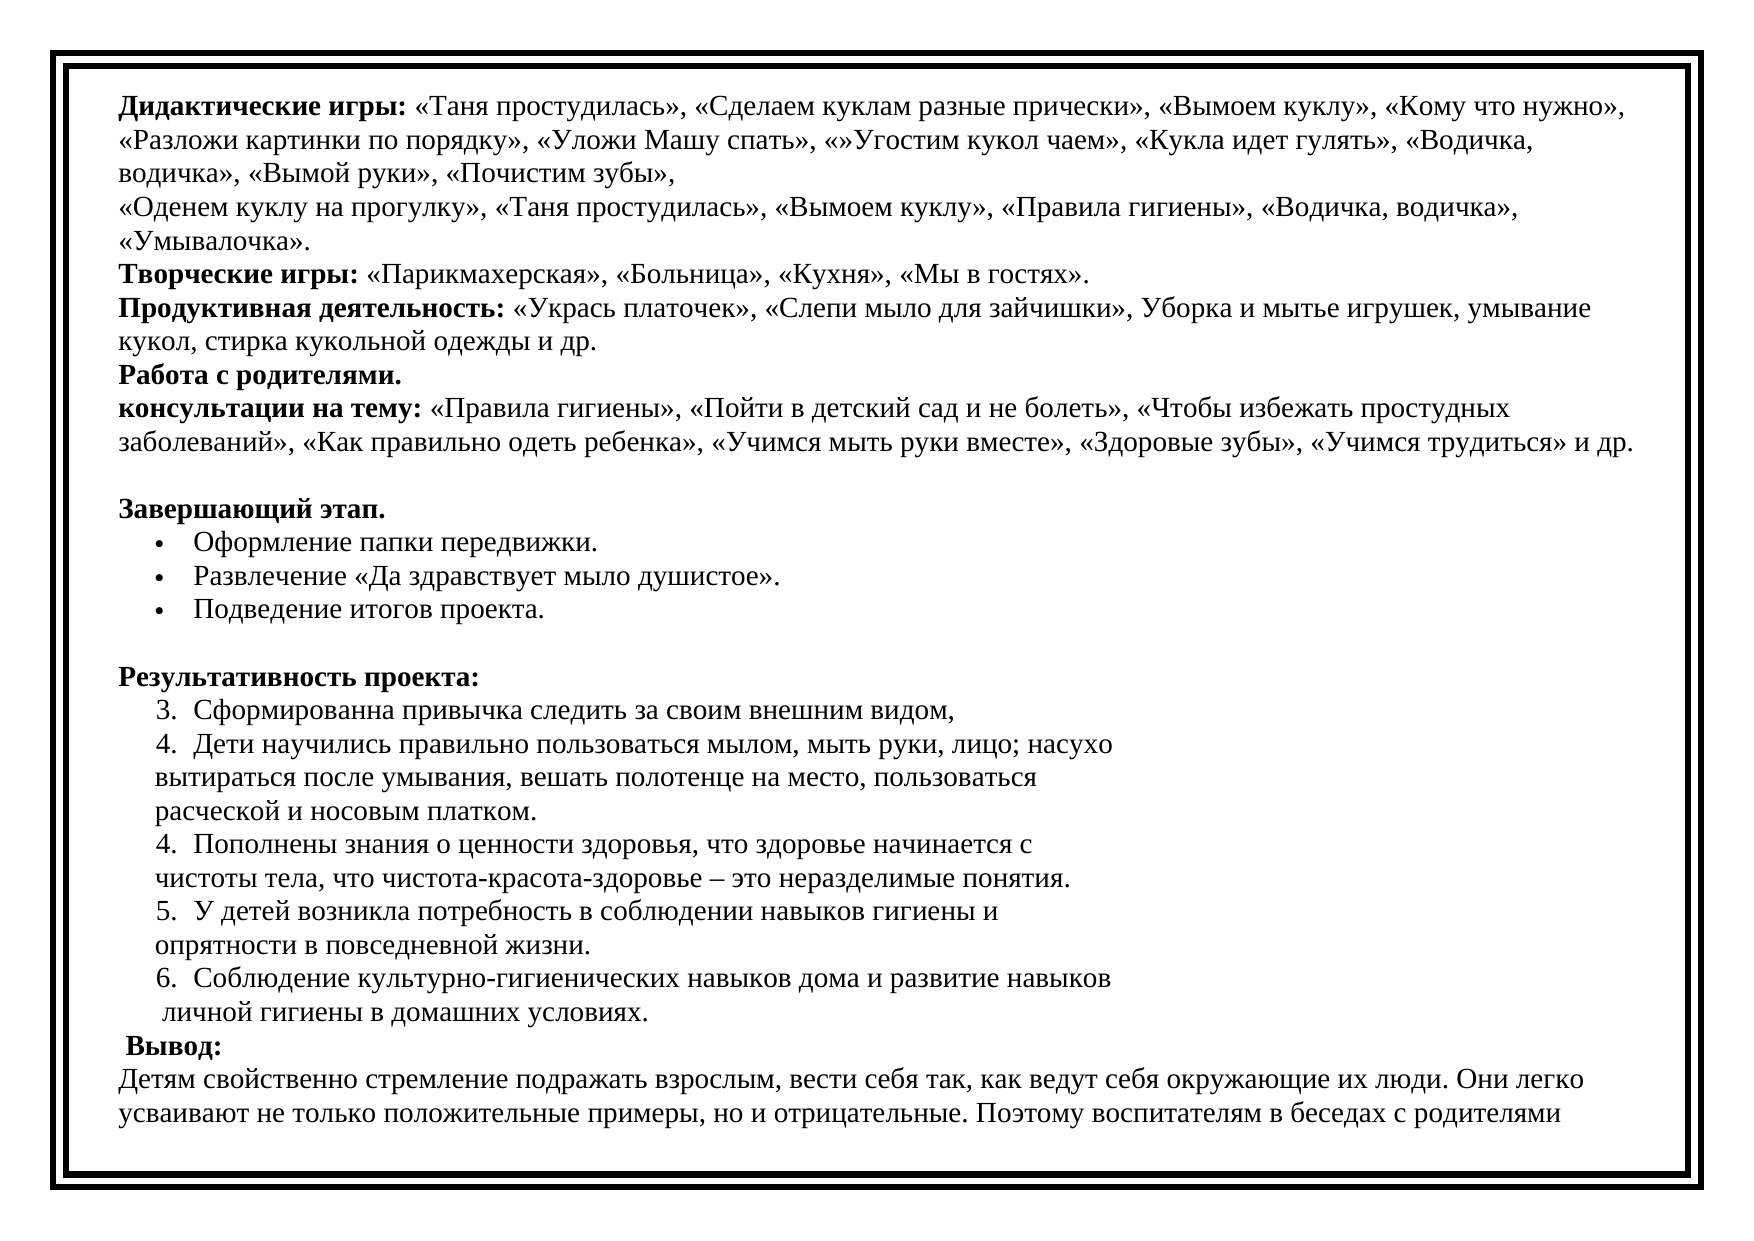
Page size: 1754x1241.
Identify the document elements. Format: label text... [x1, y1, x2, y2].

list Подведение итогов проекта. [156, 592, 1636, 625]
text Результативность проекта: [118, 659, 1636, 692]
list Пополнены знания о ценности здоровья, что здоровье начинается с [156, 826, 1636, 860]
text опрятности в повседневной жизни. [118, 927, 1636, 961]
text чистоты тела, что чистота-красота-здоровье – это неразделимые понятия. [118, 860, 1636, 893]
text расческой и носовым платком. [118, 793, 1636, 826]
text «Оденем куклу на прогулку», «Таня простудилась», «Вымоем куклу», «Правила гигиены», «Водичка, водичка», «Умывалочка». [118, 189, 1636, 256]
list Развлечение «Да здравствует мыло душистое». [156, 558, 1636, 592]
list Оформление папки передвижки. [156, 524, 1636, 558]
text Продуктивная деятельность: «Укрась платочек», «Слепи мыло для зайчишки», Уборка и мытье игрушек, умывание кукол, стирка кукольной одежды и др. [118, 290, 1636, 357]
text личной гигиены в домашних условиях. [118, 994, 1636, 1028]
text вытираться после умывания, вешать полотенце на место, пользоваться [118, 759, 1636, 793]
list Соблюдение культурно-гигиенических навыков дома и развитие навыков [156, 961, 1636, 994]
text Дидактические игры: «Таня простудилась», «Сделаем куклам разные прически», «Вымоем куклу», «Кому что нужно», «Разложи картинки по порядку», «Уложи Машу спать», «»Угостим кукол чаем», «Кукла идет гулять», «Водичка, водичка», «Вымой руки», «Почистим зубы», [118, 88, 1636, 189]
list У детей возникла потребность в соблюдении навыков гигиены и [156, 893, 1636, 927]
text Завершающий этап. [118, 491, 1636, 524]
list Дети научились правильно пользоваться мылом, мыть руки, лицо; насухо [156, 726, 1636, 759]
text Творческие игры: «Парикмахерская», «Больница», «Кухня», «Мы в гостях». [118, 256, 1636, 290]
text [118, 1061, 1636, 1128]
text консультации на тему: «Правила гигиены», «Пойти в детский сад и не болеть», «Чтобы избежать простудных заболеваний», «Как правильно одеть ребенка», «Учимся мыть руки вместе», «Здоровые зубы», «Учимся трудиться» и др. [118, 390, 1636, 457]
text Вывод: [118, 1028, 1636, 1061]
list Сформированна привычка следить за своим внешним видом, [156, 692, 1636, 726]
text Работа с родителями. [118, 357, 1636, 390]
